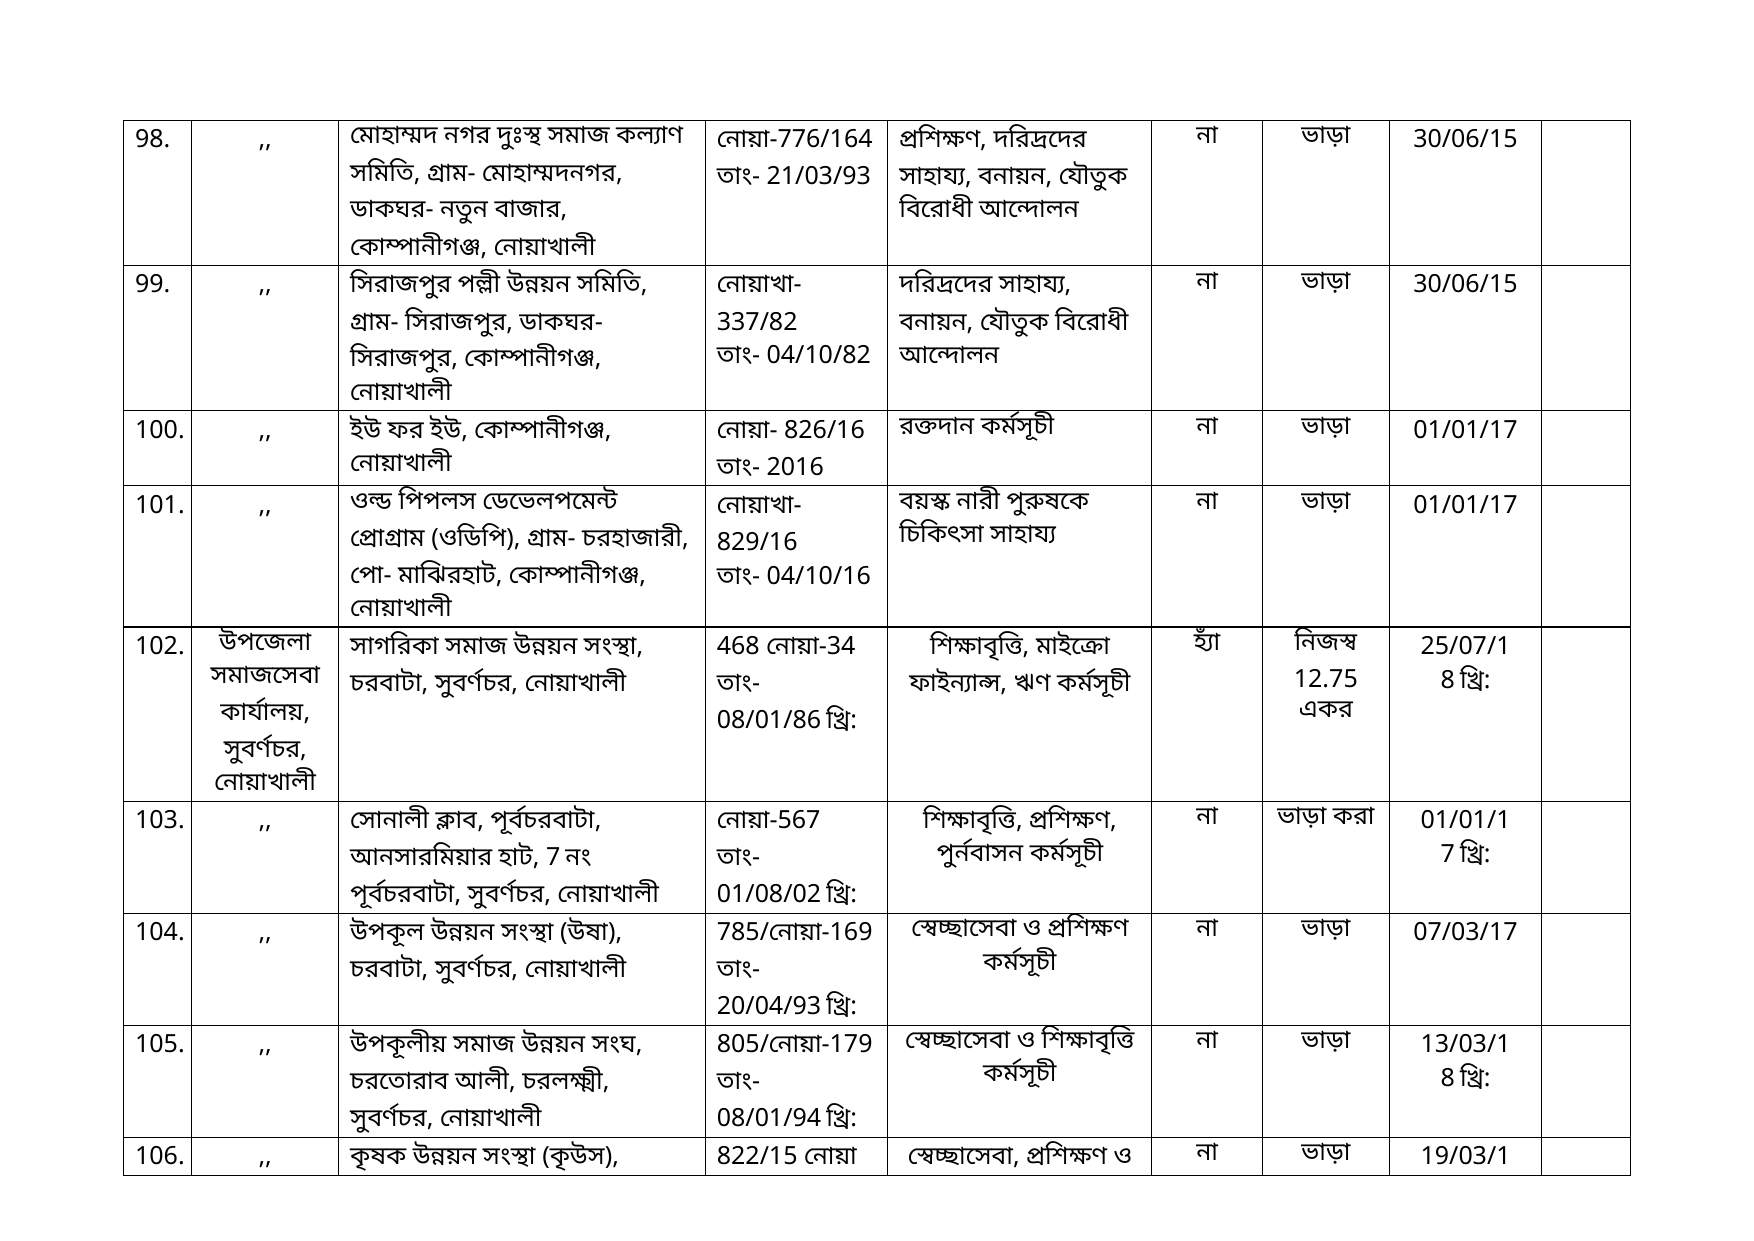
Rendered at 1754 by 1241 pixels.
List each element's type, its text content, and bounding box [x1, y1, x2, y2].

table_cell ভাড়া [1263, 914, 1389, 1025]
table_cell [1542, 411, 1630, 485]
table_cell না [1152, 1138, 1262, 1175]
table_cell স্বেচ্ছাসেবা ও প্রশিক্ষণ কর্মসূচী [888, 914, 1151, 1025]
table_cell শিক্ষাবৃত্তি, প্রশিক্ষণ, পুর্নবাসন কর্মসূচী [888, 802, 1151, 913]
table_cell 13/03/18খ্রি: [1390, 1026, 1541, 1137]
table_cell না [1152, 802, 1262, 913]
table_cell শিক্ষাবৃত্তি, মাইক্রো ফাইন্যান্স, ঋণ কর্মসূচী [888, 628, 1151, 801]
table_cell ,, [192, 1026, 338, 1137]
table_cell নিজস্ব 12.75 একর [1263, 628, 1389, 801]
table_cell প্রশিক্ষণ, দরিদ্রদের সাহায্য, বনায়ন, যৌতুক বিরোধী আন্দোলন [888, 121, 1151, 265]
table_cell ভাড়া [1263, 1026, 1389, 1137]
table_cell [124, 121, 191, 265]
table_cell না [1152, 1026, 1262, 1137]
table_cell ,, [192, 486, 338, 626]
table_cell [124, 266, 191, 410]
table_cell [1542, 486, 1630, 626]
table_cell নোয়া-567 তাং- 01/08/02খ্রি: [706, 802, 887, 913]
table_cell স্বেচ্ছাসেবা ও শিক্ষাবৃত্তি কর্মসূচী [888, 1026, 1151, 1137]
table_cell মোহাম্মদ নগর দুঃস্থ সমাজ কল্যাণ সমিতি, গ্রাম- মোহাম্মদনগর, ডাকঘর- নতুন বাজার, কোম্পানীগঞ্জ, নোয়াখালী [339, 121, 705, 265]
table_cell সোনালী ক্লাব, পূর্বচরবাটা, আনসারমিয়ার হাট, 7নং পূর্বচরবাটা, সুবর্ণচর, নোয়াখালী [339, 802, 705, 913]
table_cell না [1152, 121, 1262, 265]
table_cell 25/07/18খ্রি: [1390, 628, 1541, 801]
table_cell নোয়া- 826/16 তাং- 2016 [706, 411, 887, 485]
table_cell ,, [192, 1138, 338, 1175]
table_cell ভাড়া [1263, 1138, 1389, 1175]
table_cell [339, 1138, 705, 1175]
table_cell ভাড়া [1263, 411, 1389, 485]
table_cell রক্তদান কর্মসূচী [888, 411, 1151, 485]
table_cell 30/06/15 [1390, 121, 1541, 265]
table_cell 785/নোয়া-169 তাং- 20/04/93খ্রি: [706, 914, 887, 1025]
table_cell ,, [192, 266, 338, 410]
table_cell 805/নোয়া-179 তাং- 08/01/94খ্রি: [706, 1026, 887, 1137]
table_cell ওল্ড পিপলস ডেভেলপমেন্ট প্রোগ্রাম (ওডিপি), গ্রাম- চরহাজারী, পো- মাঝিরহাট, কোম্পানীগঞ্জ, নোয়াখালী [339, 486, 705, 626]
table_cell সিরাজপুর পল্লী উন্নয়ন সমিতি, গ্রাম- সিরাজপুর, ডাকঘর- সিরাজপুর, কোম্পানীগঞ্জ, নোয়াখালী [339, 266, 705, 410]
table_cell সাগরিকা সমাজ উন্নয়ন সংস্থা, চরবাটা, সুবর্ণচর, নোয়াখালী [339, 628, 705, 801]
table_cell [1542, 266, 1630, 410]
table_cell [124, 1026, 191, 1137]
table_cell উপকূল উন্নয়ন সংস্থা (উষা), চরবাটা, সুবর্ণচর, নোয়াখালী [339, 914, 705, 1025]
table_cell [124, 486, 191, 626]
table_cell ,, [192, 121, 338, 265]
table_cell উপজেলা সমাজসেবা কার্যালয়, সুবর্ণচর, নোয়াখালী [192, 628, 338, 801]
table_cell [1542, 1026, 1630, 1137]
table_cell না [1152, 486, 1262, 626]
table_cell 30/06/15 [1390, 266, 1541, 410]
table_cell 01/01/17খ্রি: [1390, 802, 1541, 913]
table_cell 01/01/17 [1390, 486, 1541, 626]
table_cell নোয়াখা-337/82 তাং- 04/10/82 [706, 266, 887, 410]
table_cell [124, 1138, 191, 1175]
table_cell নোয়া-776/164 তাং- 21/03/93 [706, 121, 887, 265]
table_cell 01/01/17 [1390, 411, 1541, 485]
table_cell নোয়াখা-829/16 তাং- 04/10/16 [706, 486, 887, 626]
table_cell ভাড়া [1263, 266, 1389, 410]
table_cell ভাড়া [1263, 486, 1389, 626]
table_cell ,, [192, 411, 338, 485]
table_cell দরিদ্রদের সাহায্য, বনায়ন, যৌতুক বিরোধী আন্দোলন [888, 266, 1151, 410]
table_cell হ্যাঁ [1152, 628, 1262, 801]
table_cell না [1152, 411, 1262, 485]
table_cell না [1152, 914, 1262, 1025]
table_cell 07/03/17 [1390, 914, 1541, 1025]
table_cell ইউ ফর ইউ, কোম্পানীগঞ্জ, নোয়াখালী [339, 411, 705, 485]
table_cell 468 নোয়া-34 তাং- 08/01/86খ্রি: [706, 628, 887, 801]
table_cell ভাড়া [1263, 121, 1389, 265]
table_cell উপকূলীয় সমাজ উন্নয়ন সংঘ, চরতোরাব আলী, চরলক্ষ্মী, সুবর্ণচর, নোয়াখালী [339, 1026, 705, 1137]
table_cell [1542, 1138, 1630, 1175]
table_cell ,, [192, 802, 338, 913]
table_cell [124, 914, 191, 1025]
table_cell ভাড়া করা [1263, 802, 1389, 913]
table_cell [888, 1138, 1151, 1175]
table_cell না [1152, 266, 1262, 410]
table_cell [124, 802, 191, 913]
table_cell 19/03/18খ্রি: [1390, 1138, 1541, 1175]
table_cell ,, [192, 914, 338, 1025]
table_cell [124, 411, 191, 485]
table_cell বয়স্ক নারী পুরুষকে চিকিৎসা সাহায্য [888, 486, 1151, 626]
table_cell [706, 1138, 887, 1175]
table_cell [124, 628, 191, 801]
table_cell [1542, 628, 1630, 801]
table_cell [1542, 121, 1630, 265]
table_cell [1542, 914, 1630, 1025]
table_cell [1542, 802, 1630, 913]
